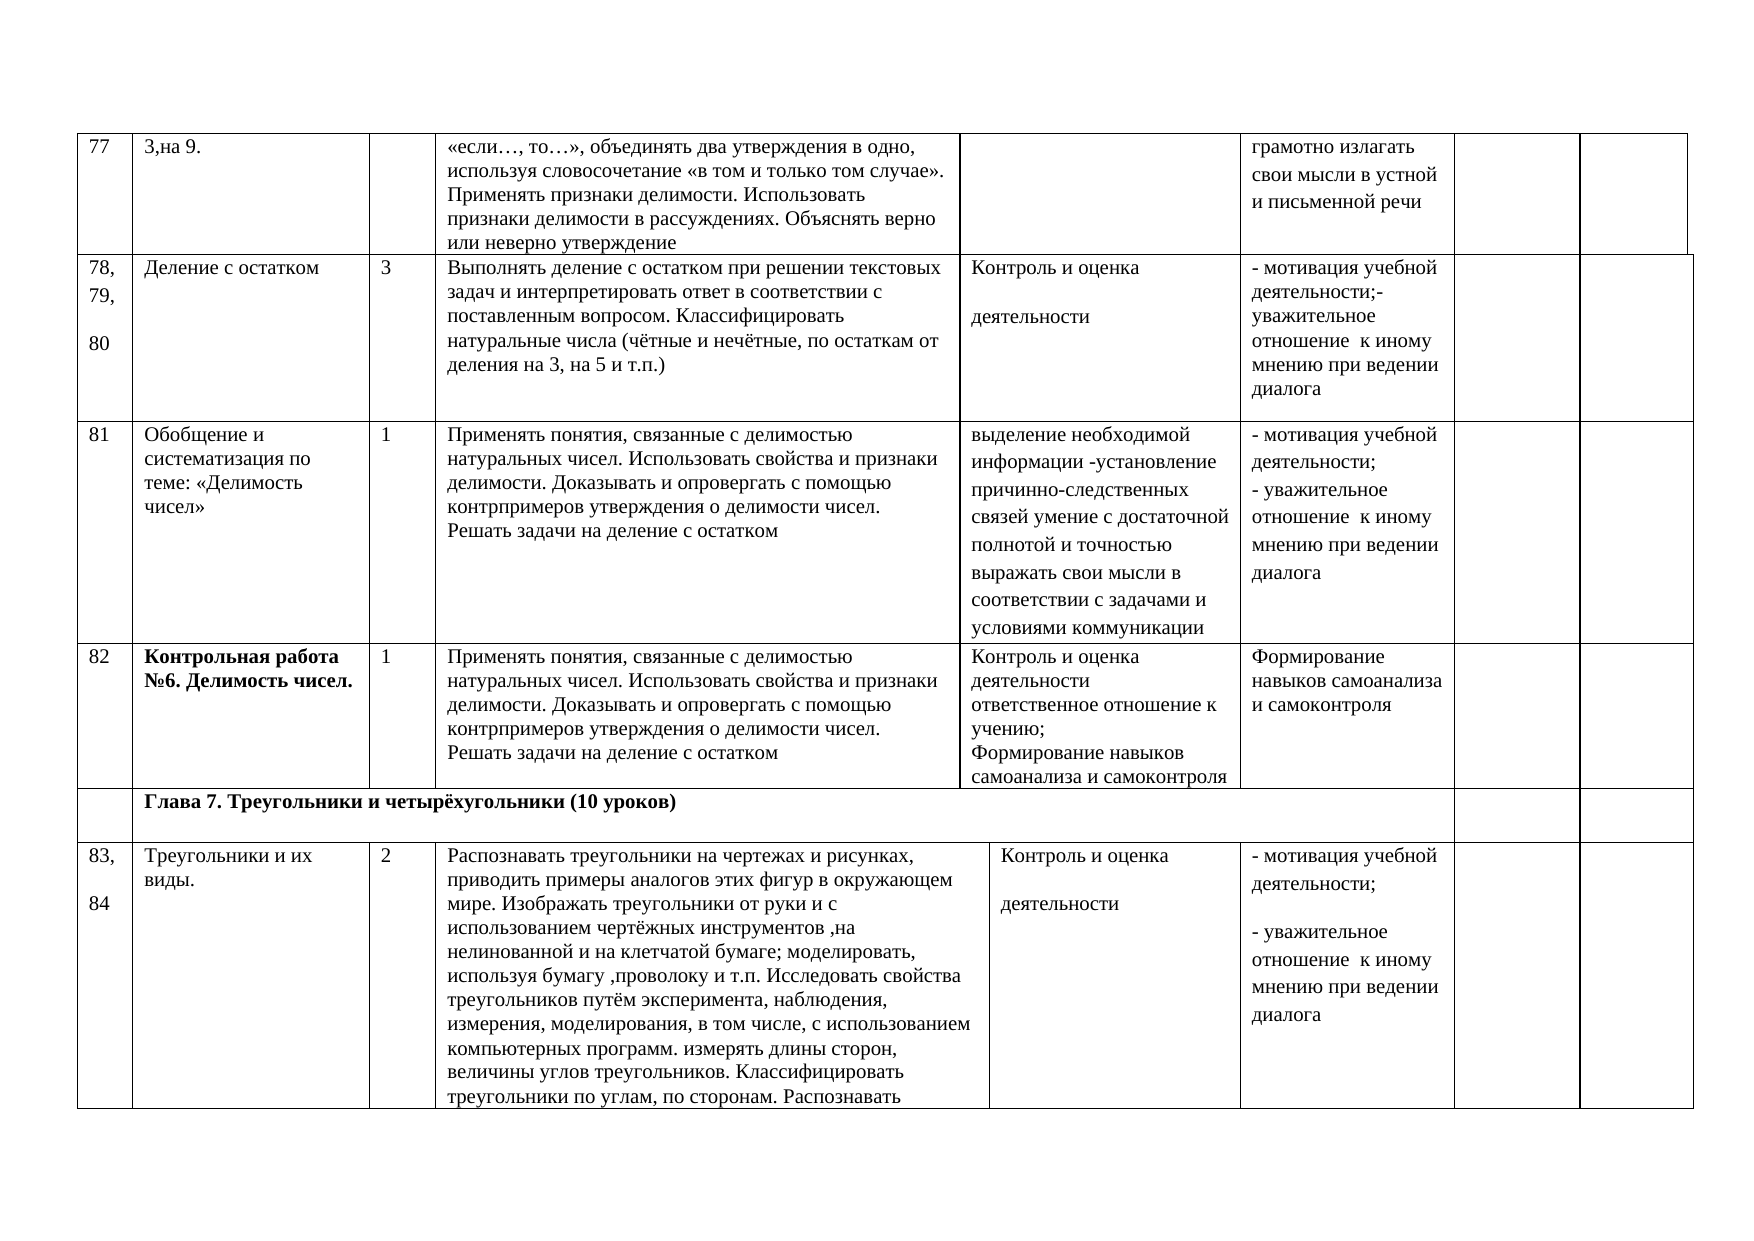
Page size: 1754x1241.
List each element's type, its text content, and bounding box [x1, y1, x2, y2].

table_cell [78, 789, 132, 842]
table_cell [1455, 789, 1579, 842]
table_cell 3 [370, 255, 435, 421]
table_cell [133, 134, 369, 254]
table_cell - мотивация учебной деятельности;- уважительное отношение к иному мнению при ведении диалога [1241, 255, 1454, 421]
table_cell выделение необходимой информации -установление причинно-следственных связей умение с достаточной полнотой и точностью выражать свои мысли в соответствии с задачами и условиями коммуникации [961, 422, 1240, 643]
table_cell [436, 134, 959, 254]
table_cell [1581, 255, 1693, 421]
table_cell 2 [370, 843, 435, 1108]
table_cell 81 [78, 422, 132, 643]
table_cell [436, 843, 989, 1108]
table_cell 75, 76, 77 [78, 134, 132, 254]
table_cell Выполнять деление с остатком при решении текстовых задач и интерпретировать ответ в соответствии с поставленным вопросом. Классифицировать натуральные числа (чётные и нечётные, по остаткам от деления на 3, на 5 и т.п.) [436, 255, 959, 421]
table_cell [1241, 843, 1454, 1108]
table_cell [990, 843, 1240, 1108]
table_cell - мотивация учебной деятельности; - уважительное отношение к иному мнению при ведении диалога [1241, 422, 1454, 643]
table_cell 1 [370, 644, 435, 788]
table_cell Обобщение и систематизация по теме: «Делимость чисел» [133, 422, 369, 643]
table_cell Глава 7. Треугольники и четырёхугольники (10 уроков) [133, 789, 1454, 842]
table_cell Контроль и оценка деятельности [961, 255, 1240, 421]
table_cell 83, 84 [78, 843, 132, 1108]
table_cell [1581, 422, 1693, 643]
table_cell [1455, 422, 1579, 643]
table_cell [1581, 789, 1693, 842]
table_cell Контроль и оценка деятельности ответственное отношение к учению; Формирование навыков самоанализа и самоконтроля [961, 644, 1240, 788]
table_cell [1241, 134, 1454, 254]
table_cell Деление с остатком [133, 255, 369, 421]
table_cell [1581, 134, 1687, 254]
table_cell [961, 134, 1240, 254]
table_cell Формирование навыков самоанализа и самоконтроля [1241, 644, 1454, 788]
table_cell Применять понятия, связанные с делимостью натуральных чисел. Использовать свойства и признаки делимости. Доказывать и опровергать с помощью контрпримеров утверждения о делимости чисел. Решать задачи на деление с остатком [436, 644, 959, 788]
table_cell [133, 843, 369, 1108]
table_cell 82 [78, 644, 132, 788]
table_cell [1455, 255, 1579, 421]
table_cell [1455, 644, 1579, 788]
table_cell Применять понятия, связанные с делимостью натуральных чисел. Использовать свойства и признаки делимости. Доказывать и опровергать с помощью контрпримеров утверждения о делимости чисел. Решать задачи на деление с остатком [436, 422, 959, 643]
table_cell Контрольная работа №6. Делимость чисел. [133, 644, 369, 788]
table_cell [1581, 644, 1693, 788]
table_cell 1 [370, 422, 435, 643]
table_cell [1581, 843, 1693, 1108]
table_cell [1455, 134, 1579, 254]
table_cell [1455, 843, 1579, 1108]
table_cell 3 [370, 134, 435, 254]
table_cell 78, 79, 80 [78, 255, 132, 421]
